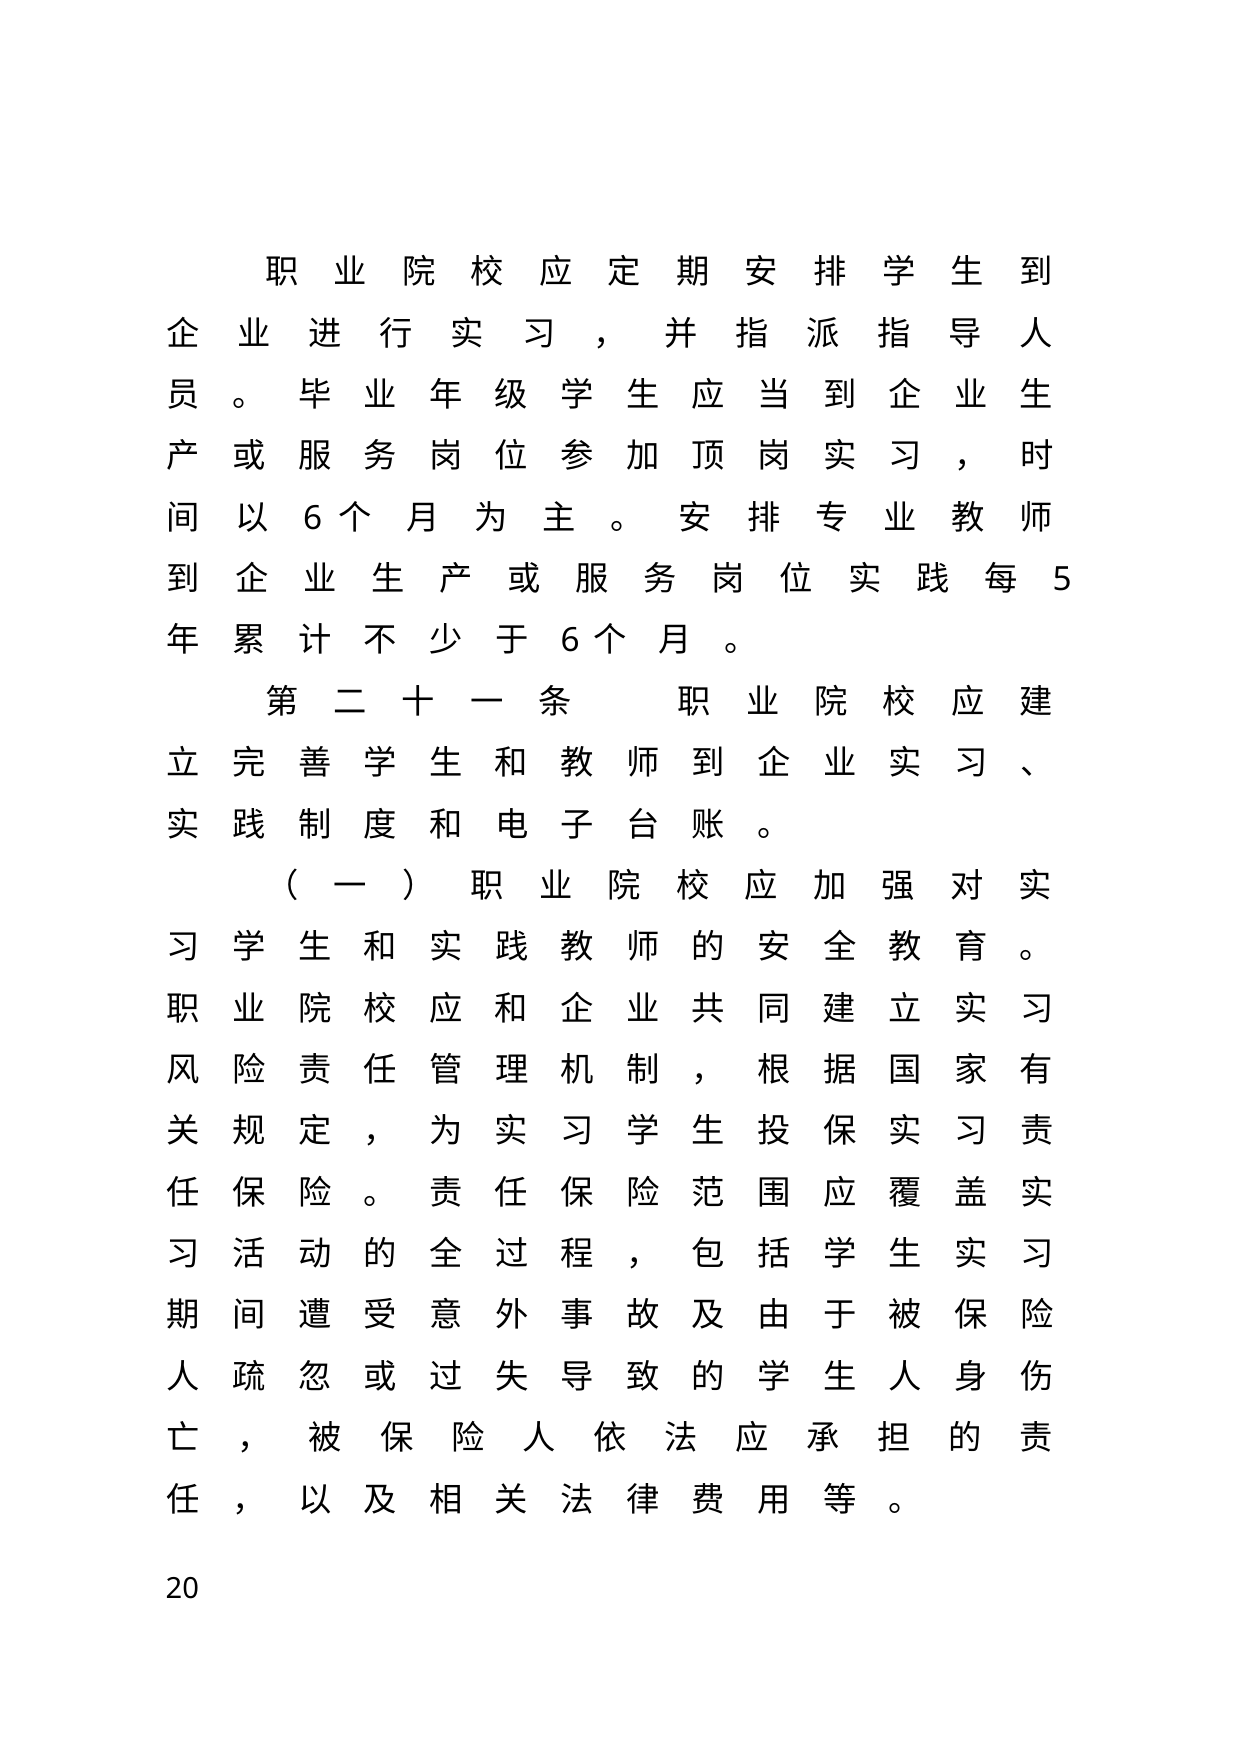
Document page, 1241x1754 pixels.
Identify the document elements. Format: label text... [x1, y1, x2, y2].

text （一）职业院校应加强对实习学生和实践教师的安全教育。职业院校应和企业共同建立实习风险责任管理机制，根据国家有关规定，为实习学生投保实习责任保险。责任保险范围应覆盖实习活动的全过程，包括学生实习期间遭受意外事故及由于被保险人疏忽或过失导致的学生人身伤亡，被保险人依法应承担的责任，以及相关法律费用等。 [167, 852, 1085, 1527]
text 第二十一条 职业院校应建立完善学生和教师到企业实习、实践制度和电子台账。 [167, 668, 1085, 852]
text 职业院校应定期安排学生到企业进行实习，并指派指导人员。毕业年级学生应当到企业生产或服务岗位参加顶岗实习，时间以6个月为主。安排专业教师到企业生产或服务岗位实践每5年累计不少于6个月。 [167, 239, 1085, 668]
